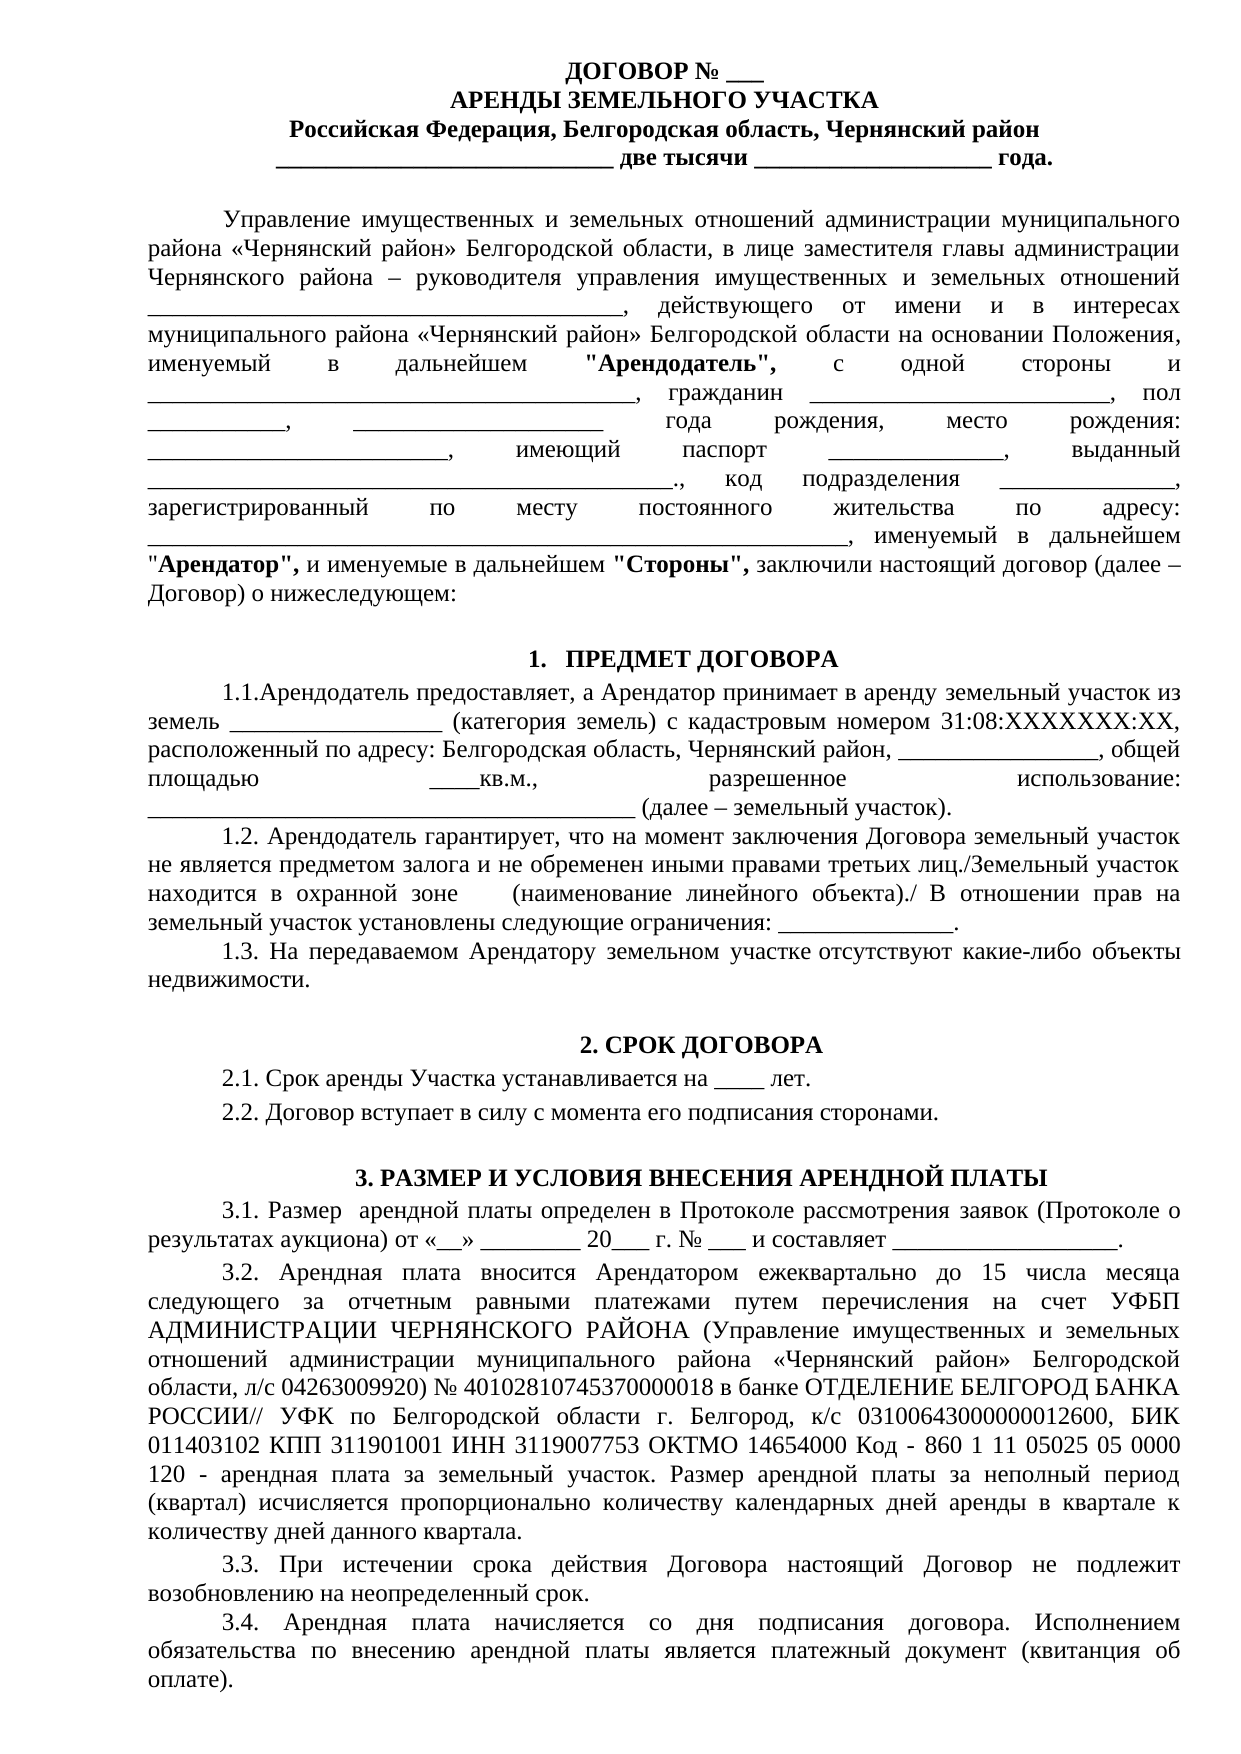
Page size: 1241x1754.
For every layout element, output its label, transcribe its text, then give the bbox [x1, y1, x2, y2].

text 3. РАЗМЕР И УСЛОВИЯ ВНЕСЕНИЯ АРЕНДНОЙ ПЛАТЫ [148, 1163, 1181, 1191]
text 1.1.Арендодатель предоставляет, а Арендатор принимает в аренду земельный участок из земель _________________ (категория земель) с кадастровым номером 31:08:ХХХХХХХ:ХХ, расположенный по адресу: Белгородская область, Чернянский район, ________________, общей площадью ____кв.м., разрешенное использование: _______________________________________ (далее – земельный участок). [148, 677, 1181, 821]
text 1.3. На передаваемом Арендатору земельном участке отсутствуют какие-либо объекты недвижимости. [148, 936, 1181, 993]
list ПРЕДМЕТ ДОГОВОРА [185, 644, 1181, 673]
text Управление имущественных и земельных отношений администрации муниципального района «Чернянский район» Белгородской области, в лице заместителя главы администрации Чернянского района – руководителя управления имущественных и земельных отношений ______________________________________, действующего от имени и в интересах муниципального района «Чернянский район» Белгородской области на основании Положения, именуемый в дальнейшем "Арендодатель", с одной стороны и _______________________________________, гражданин ________________________, пол ___________, ____________________ года рождения, место рождения: ________________________, имеющий паспорт ______________, выданный __________________________________________., код подразделения ______________, зарегистрированный по месту постоянного жительства по адресу: ________________________________________________________, именуемый в дальнейшем "Арендатор", и именуемые в дальнейшем "Стороны", заключили настоящий договор (далее – Договор) о нижеследующем: [148, 204, 1181, 607]
text АРЕНДЫ ЗЕМЕЛЬНОГО УЧАСТКА [148, 85, 1181, 114]
text ДОГОВОР № ___ [148, 56, 1181, 85]
text 2. СРОК ДОГОВОРА [148, 1031, 1181, 1059]
text 1.2. Арендодатель гарантирует, что на момент заключения Договора земельный участок не является предметом залога и не обременен иными правами третьих лиц./Земельный участок находится в охранной зоне (наименование линейного объекта)./ В отношении прав на земельный участок установлены следующие ограничения: ______________. [148, 821, 1181, 936]
text 2.2. Договор вступает в силу с момента его подписания сторонами. [148, 1097, 1181, 1125]
text Российская Федерация, Белгородская область, Чернянский район [148, 114, 1181, 142]
text 3.2. Арендная плата вносится Арендатором ежеквартально до 15 числа месяца следующего за отчетным равными платежами путем перечисления на счет УФБП АДМИНИСТРАЦИИ ЧЕРНЯНСКОГО РАЙОНА (Управление имущественных и земельных отношений администрации муниципального района «Чернянский район» Белгородской области, л/с 04263009920) № 40102810745370000018 в банке ОТДЕЛЕНИЕ БЕЛГОРОД БАНКА РОССИИ// УФК по Белгородской области г. Белгород, к/с 03100643000000012600, БИК 011403102 КПП 311901001 ИНН 3119007753 ОКТМО 14654000 Код - 860 1 11 05025 05 0000 120 - арендная плата за земельный участок. Размер арендной платы за неполный период (квартал) исчисляется пропорционально количеству календарных дней аренды в квартале к количеству дней данного квартала. [148, 1257, 1181, 1545]
text 3.1. Размер арендной платы определен в Протоколе рассмотрения заявок (Протоколе о результатах аукциона) от «__» ________ 20___ г. № ___ и составляет __________________. [148, 1196, 783, 1253]
text 3.3. При истечении срока действия Договора настоящий Договор не подлежит возобновлению на неопределенный срок. [148, 1549, 1181, 1607]
text 3.1. Размер арендной платы определен в Протоколе рассмотрения заявок (Протоколе о результатах аукциона) от «__» ________ 20___ г. № ___ и составляет __________________. [892, 1196, 1181, 1253]
text 3.4. Арендная плата начисляется со дня подписания договора. Исполнением обязательства по внесению арендной платы является платежный документ (квитанция об оплате). [148, 1607, 1181, 1693]
text 2.1. Срок аренды Участка устанавливается на ____ лет. [148, 1063, 1181, 1092]
text ___________________________ две тысячи ___________________ года. [148, 142, 1181, 171]
